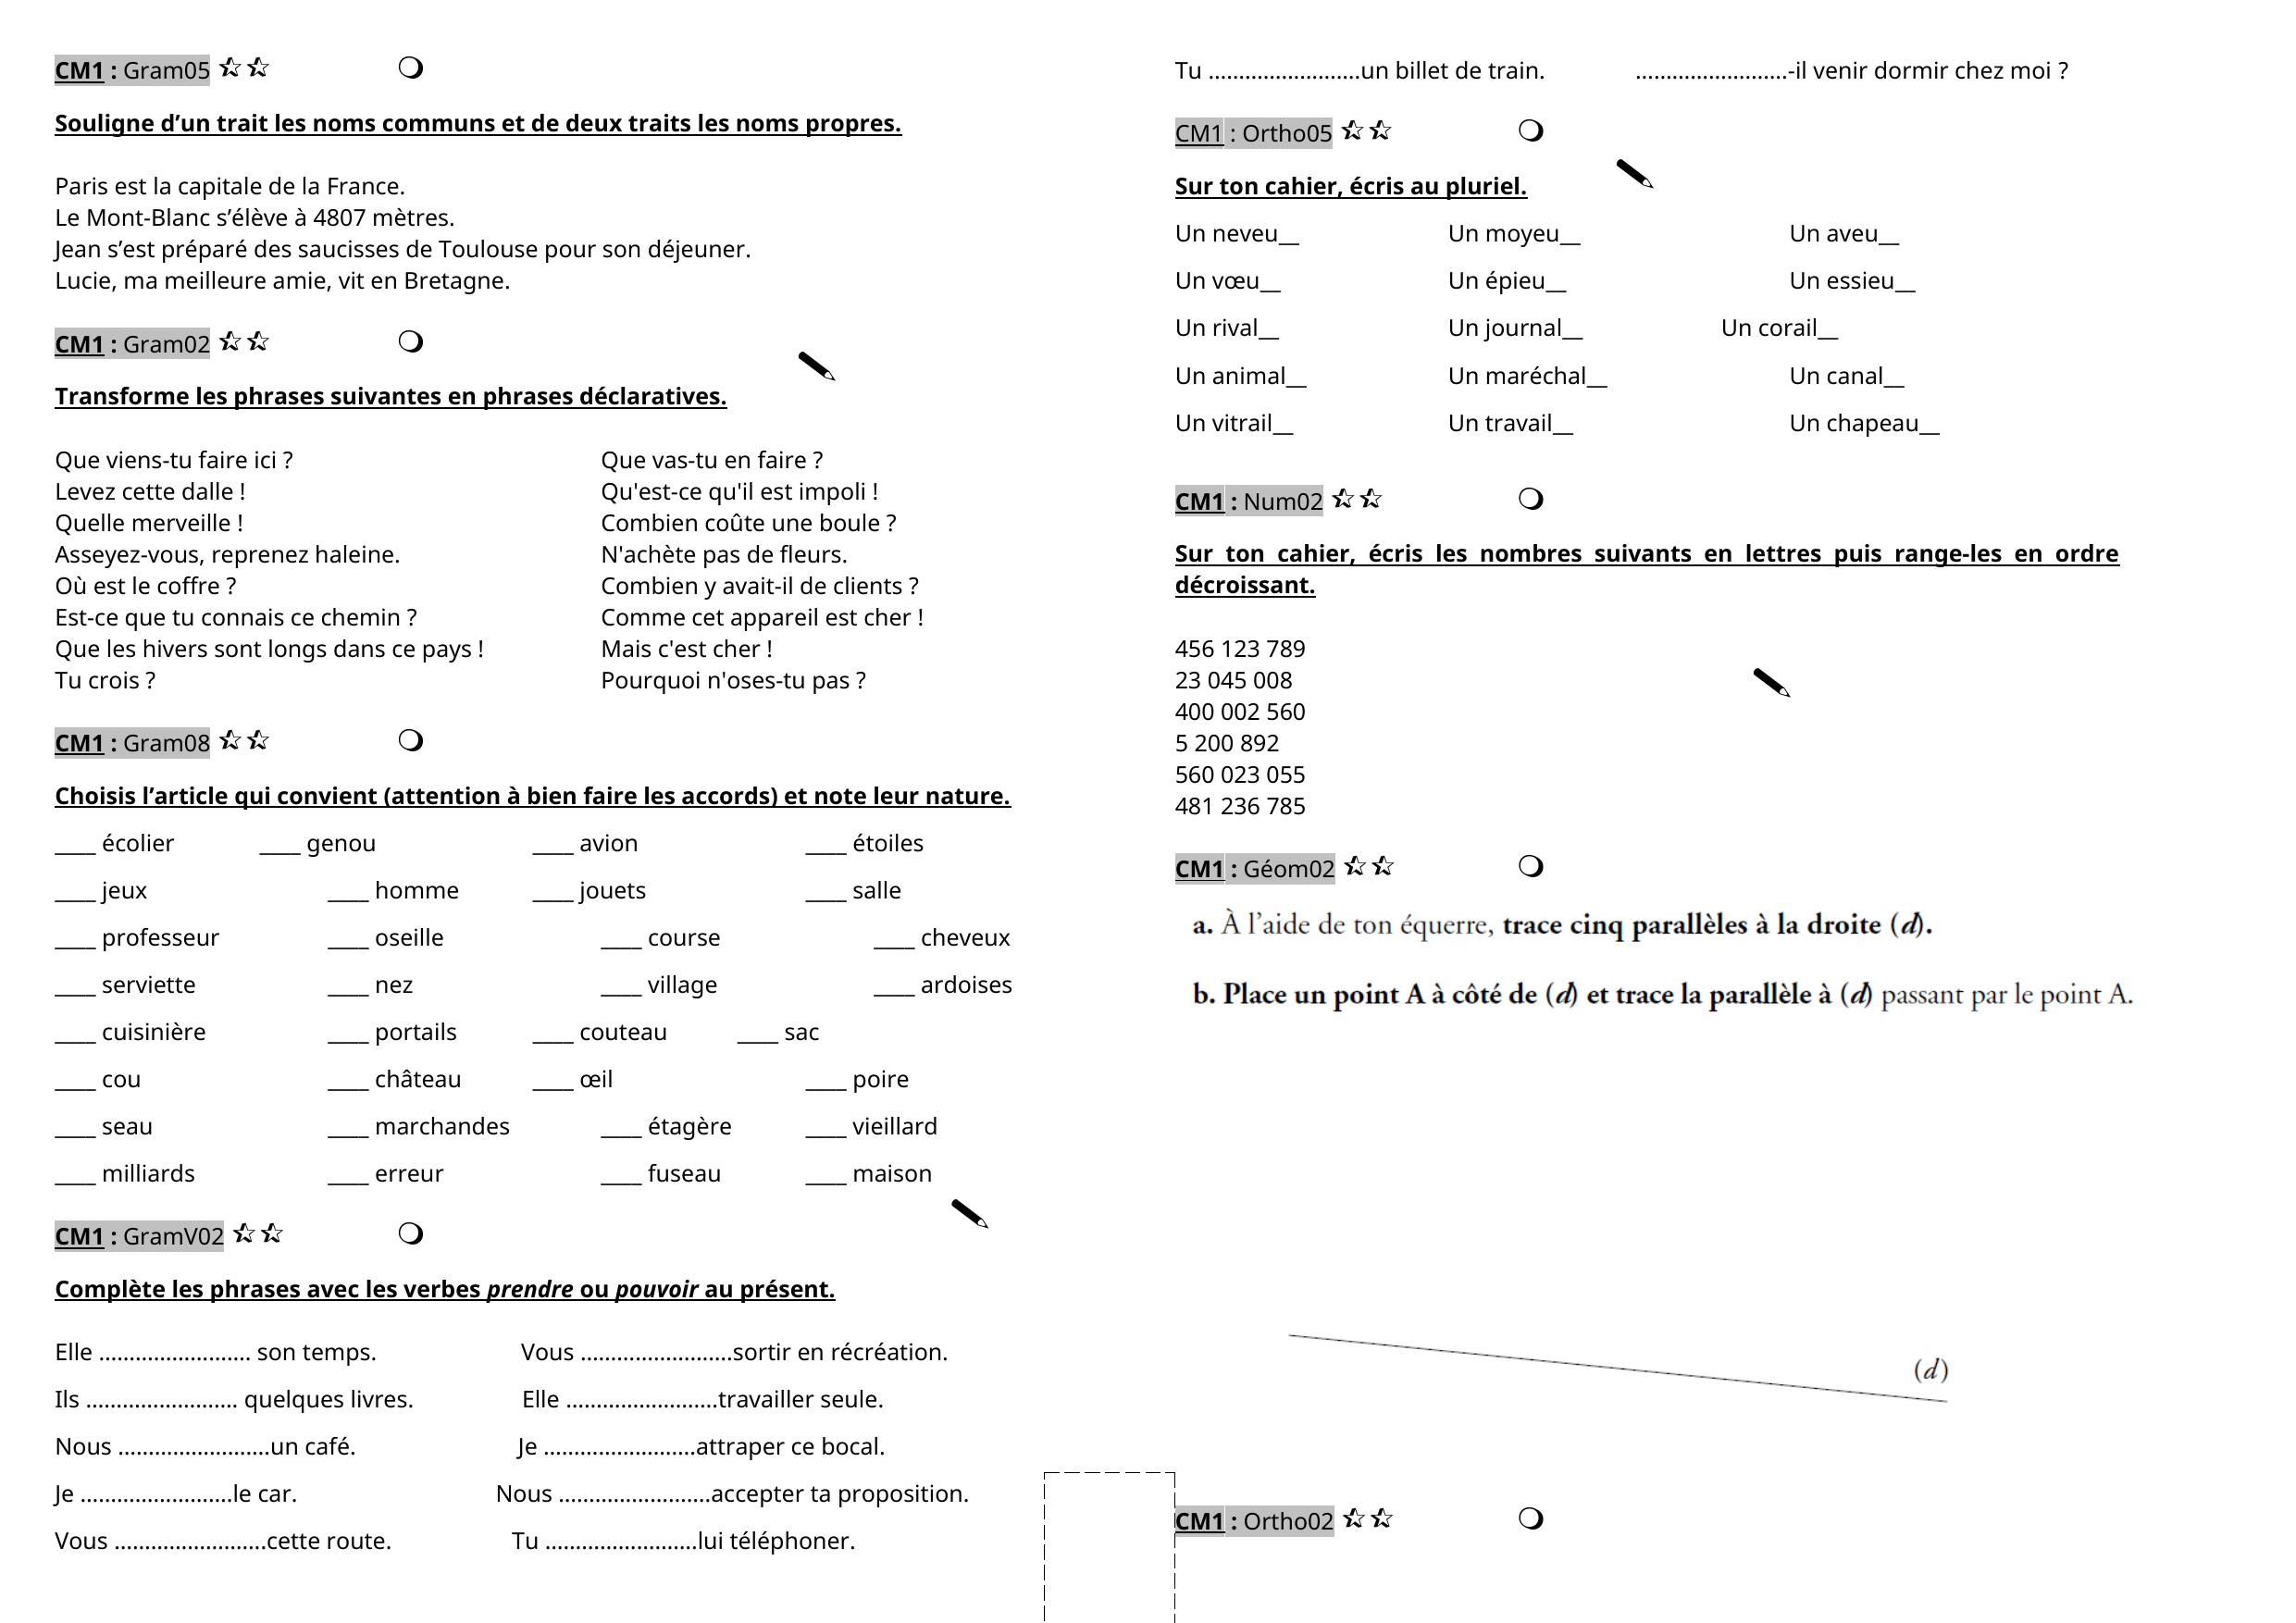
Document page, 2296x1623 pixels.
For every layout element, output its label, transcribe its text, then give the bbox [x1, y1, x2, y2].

text 456 123 789 [1174, 632, 2240, 663]
text Asseyez-vous, reprenez haleine. N'achète pas de fleurs. [55, 538, 1121, 569]
text Quelle merveille ! Combien coûte une boule ? [55, 506, 1121, 538]
text 560 023 055 [1174, 758, 2240, 789]
picture [1174, 905, 2158, 1490]
text Tu crois ? Pourquoi n'oses-tu pas ? [55, 664, 1121, 696]
text Transforme les phrases suivantes en phrases déclaratives. [55, 380, 1121, 412]
text Un rival__ Un journal__ Un corail__ [1174, 312, 2240, 343]
text Le Mont-Blanc s’élève à 4807 mètres. [55, 202, 1121, 233]
text Sur ton cahier, écris les nombres suivants en lettres puis range-les en ordre décroissant. [1174, 565, 2120, 601]
text CM1 : Gram02 [210, 328, 1121, 359]
text ____ milliards ____ erreur ____ fuseau ____ maison [55, 1158, 1121, 1189]
text CM1 : Gram08 [210, 727, 1121, 759]
text 481 236 785 [1174, 789, 2240, 822]
text Vous …………………….cette route. Tu …………………….lui téléphoner. [55, 1525, 1044, 1556]
text 23 045 008 [1174, 663, 2240, 695]
text Choisis l’article qui convient (attention à bien faire les accords) et note leur nature. [55, 779, 1121, 812]
text Sur ton cahier, écris au pluriel. [1174, 170, 2240, 202]
text 5 200 892 [1174, 726, 2240, 758]
text ____ écolier ____ genou ____ avion ____ étoiles [55, 826, 1121, 859]
text Jean s’est préparé des saucisses de Toulouse pour son déjeuner. [55, 233, 1121, 265]
text Que les hivers sont longs dans ce pays ! Mais c'est cher ! [55, 632, 1121, 664]
text CM1 : Ortho05 [1333, 118, 2240, 149]
text ____ seau ____ marchandes ____ étagère ____ vieillard [55, 1110, 1121, 1142]
text Je …………………….le car. Nous …………………….accepter ta proposition. [55, 1478, 1044, 1509]
text Levez cette dalle ! Qu'est-ce qu'il est impoli ! [55, 475, 1121, 506]
text ____ cou ____ château ____ œil ____ poire [55, 1063, 1121, 1095]
text CM1 : Ortho02 [1334, 1505, 2240, 1537]
text Elle ……………………. son temps. Vous …………………….sortir en récréation. [55, 1336, 1121, 1368]
text ____ serviette ____ nez ____ village ____ ardoises [55, 969, 1121, 1000]
text 400 002 560 [1174, 695, 2240, 726]
text Paris est la capitale de la France. [55, 170, 1121, 202]
text Où est le coffre ? Combien y avait-il de clients ? [55, 569, 1121, 601]
text Nous …………………….un café. Je …………………….attraper ce bocal. [55, 1431, 1121, 1462]
text CM1 : Gram05 [210, 55, 1121, 86]
text Souligne d’un trait les noms communs et de deux traits les noms propres. [55, 107, 1121, 139]
text Que viens-tu faire ici ? Que vas-tu en faire ? [55, 443, 1121, 475]
text CM1 : GramV02 [224, 1220, 1121, 1252]
text Tu …………………….un billet de train. …………………….-il venir dormir chez moi ? [1174, 55, 2240, 86]
text Un neveu__ Un moyeu__ Un aveu__ [1174, 217, 2240, 249]
text Ils ……………………. quelques livres. Elle …………………….travailler seule. [55, 1383, 1121, 1415]
text Lucie, ma meilleure amie, vit en Bretagne. [55, 265, 1121, 296]
text ____ cuisinière ____ portails ____ couteau ____ sac [55, 1016, 1121, 1047]
text Un vitrail__ Un travail__ Un chapeau__ [1174, 406, 2240, 438]
text Est-ce que tu connais ce chemin ? Comme cet appareil est cher ! [55, 601, 1121, 632]
text CM1 : Num02 [1323, 485, 2240, 516]
text Un animal__ Un maréchal__ Un canal__ [1174, 359, 2240, 390]
text Sur ton cahier, écris les nombres suivants en lettres puis range-les en ordre décroissant. [1174, 538, 2120, 564]
text Complète les phrases avec les verbes prendre ou pouvoir au présent. [55, 1273, 1121, 1305]
text CM1 : Géom02 [1335, 853, 2240, 885]
text ____ professeur ____ oseille ____ course ____ cheveux [55, 922, 1121, 953]
text Un vœu__ Un épieu__ Un essieu__ [1174, 265, 2240, 296]
text ____ jeux ____ homme ____ jouets ____ salle [55, 873, 1121, 906]
